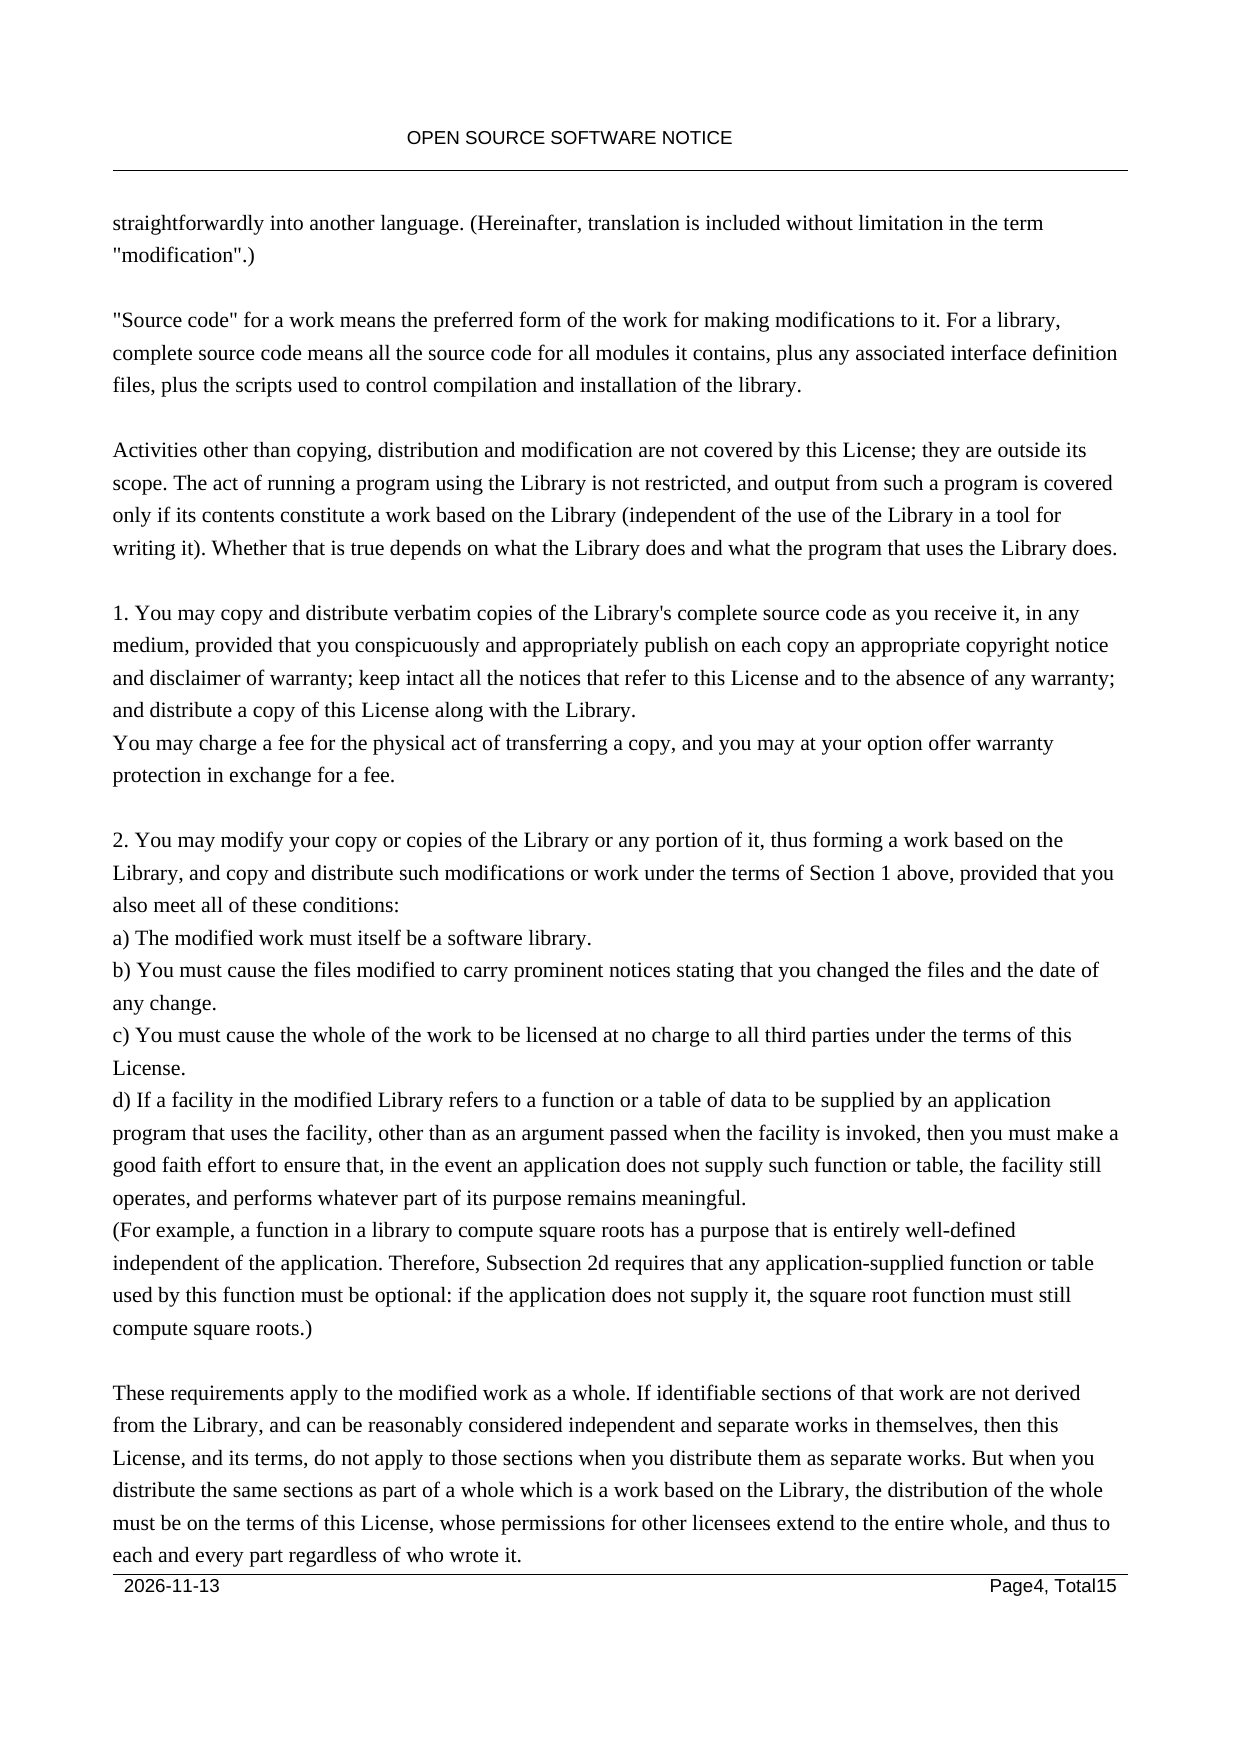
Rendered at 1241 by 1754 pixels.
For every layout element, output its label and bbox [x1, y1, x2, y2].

text [112, 206, 1128, 1571]
